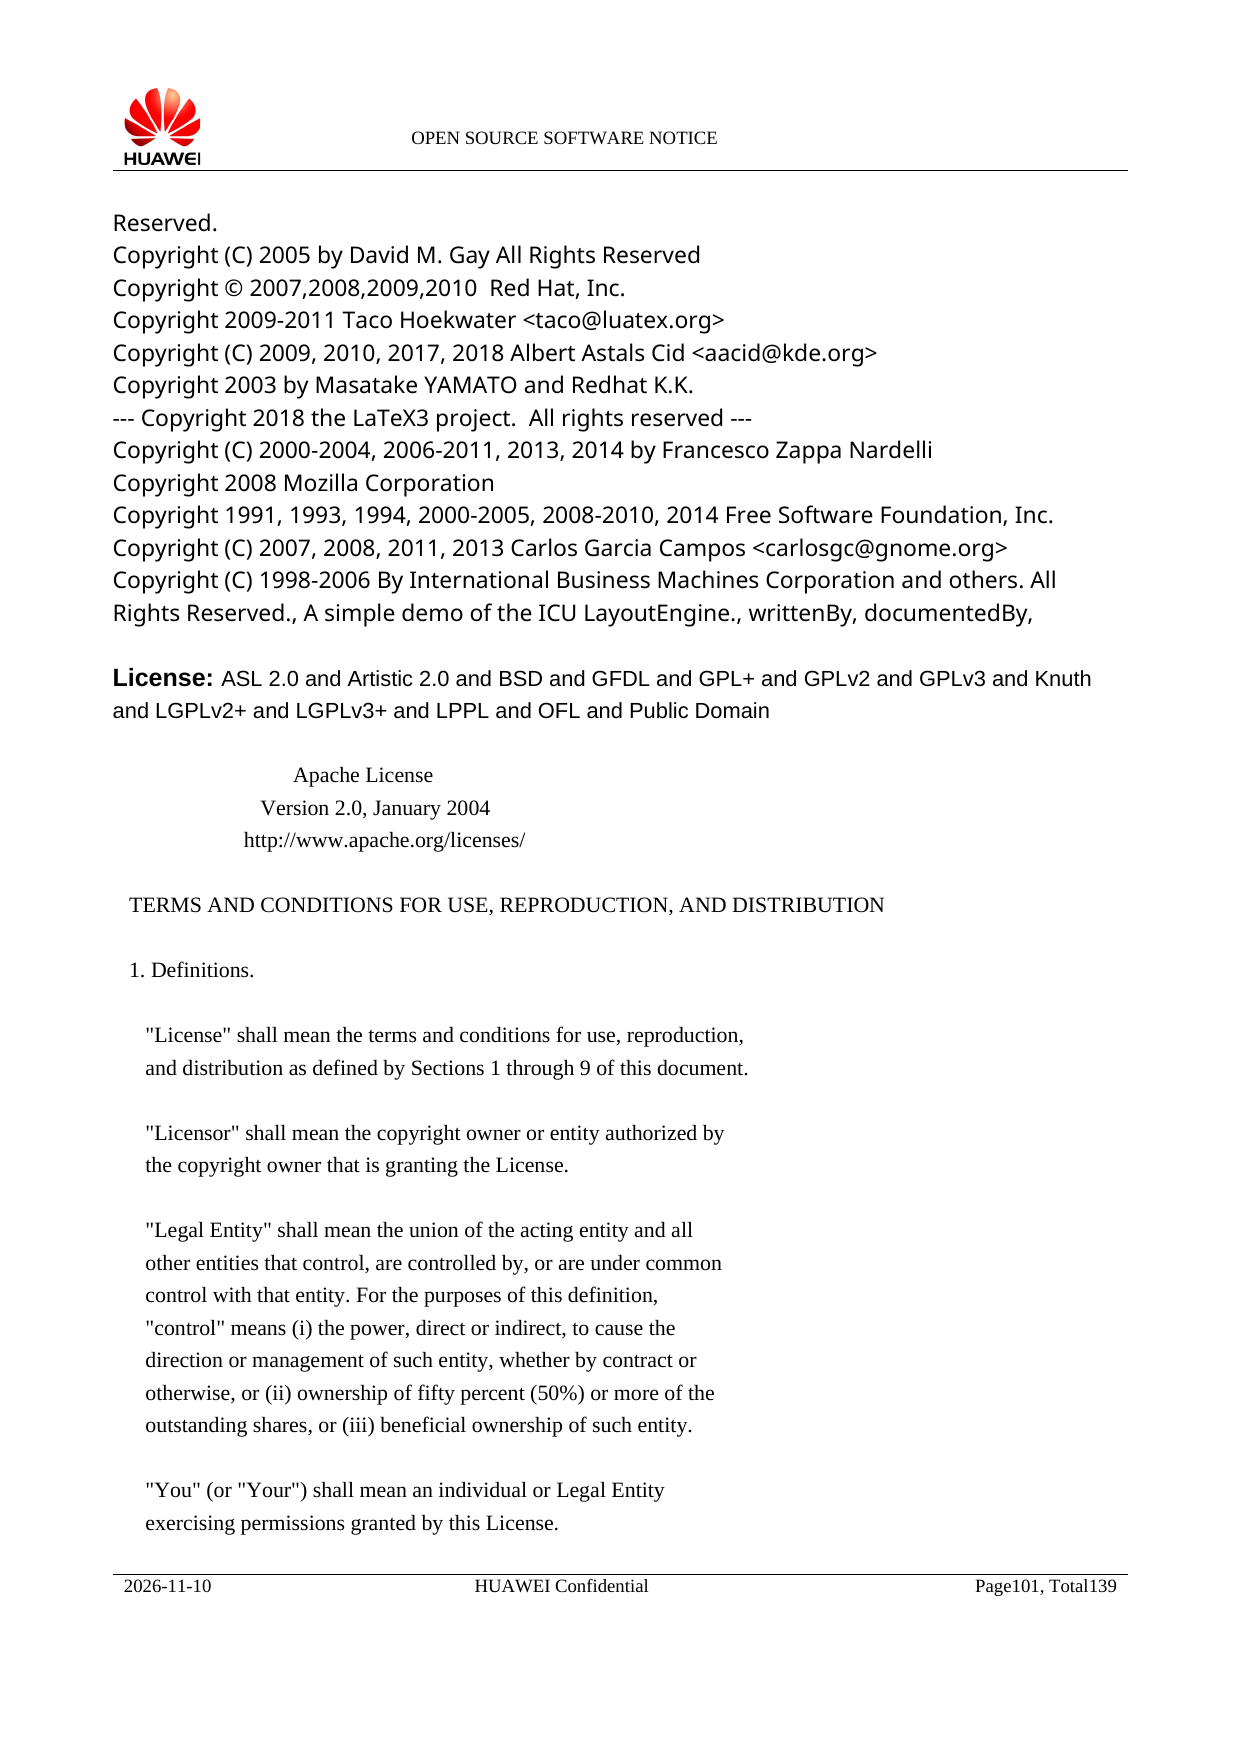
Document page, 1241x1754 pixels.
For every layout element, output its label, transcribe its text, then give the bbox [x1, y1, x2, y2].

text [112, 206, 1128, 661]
picture [124, 88, 201, 165]
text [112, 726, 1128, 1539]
text License: ASL 2.0 and Artistic 2.0 and BSD and GFDL and GPL+ and GPLv2 and GPLv3 and Knuth and LGPLv2+ and LGPLv3+ and LPPL and OFL and Public Domain [112, 661, 1128, 726]
